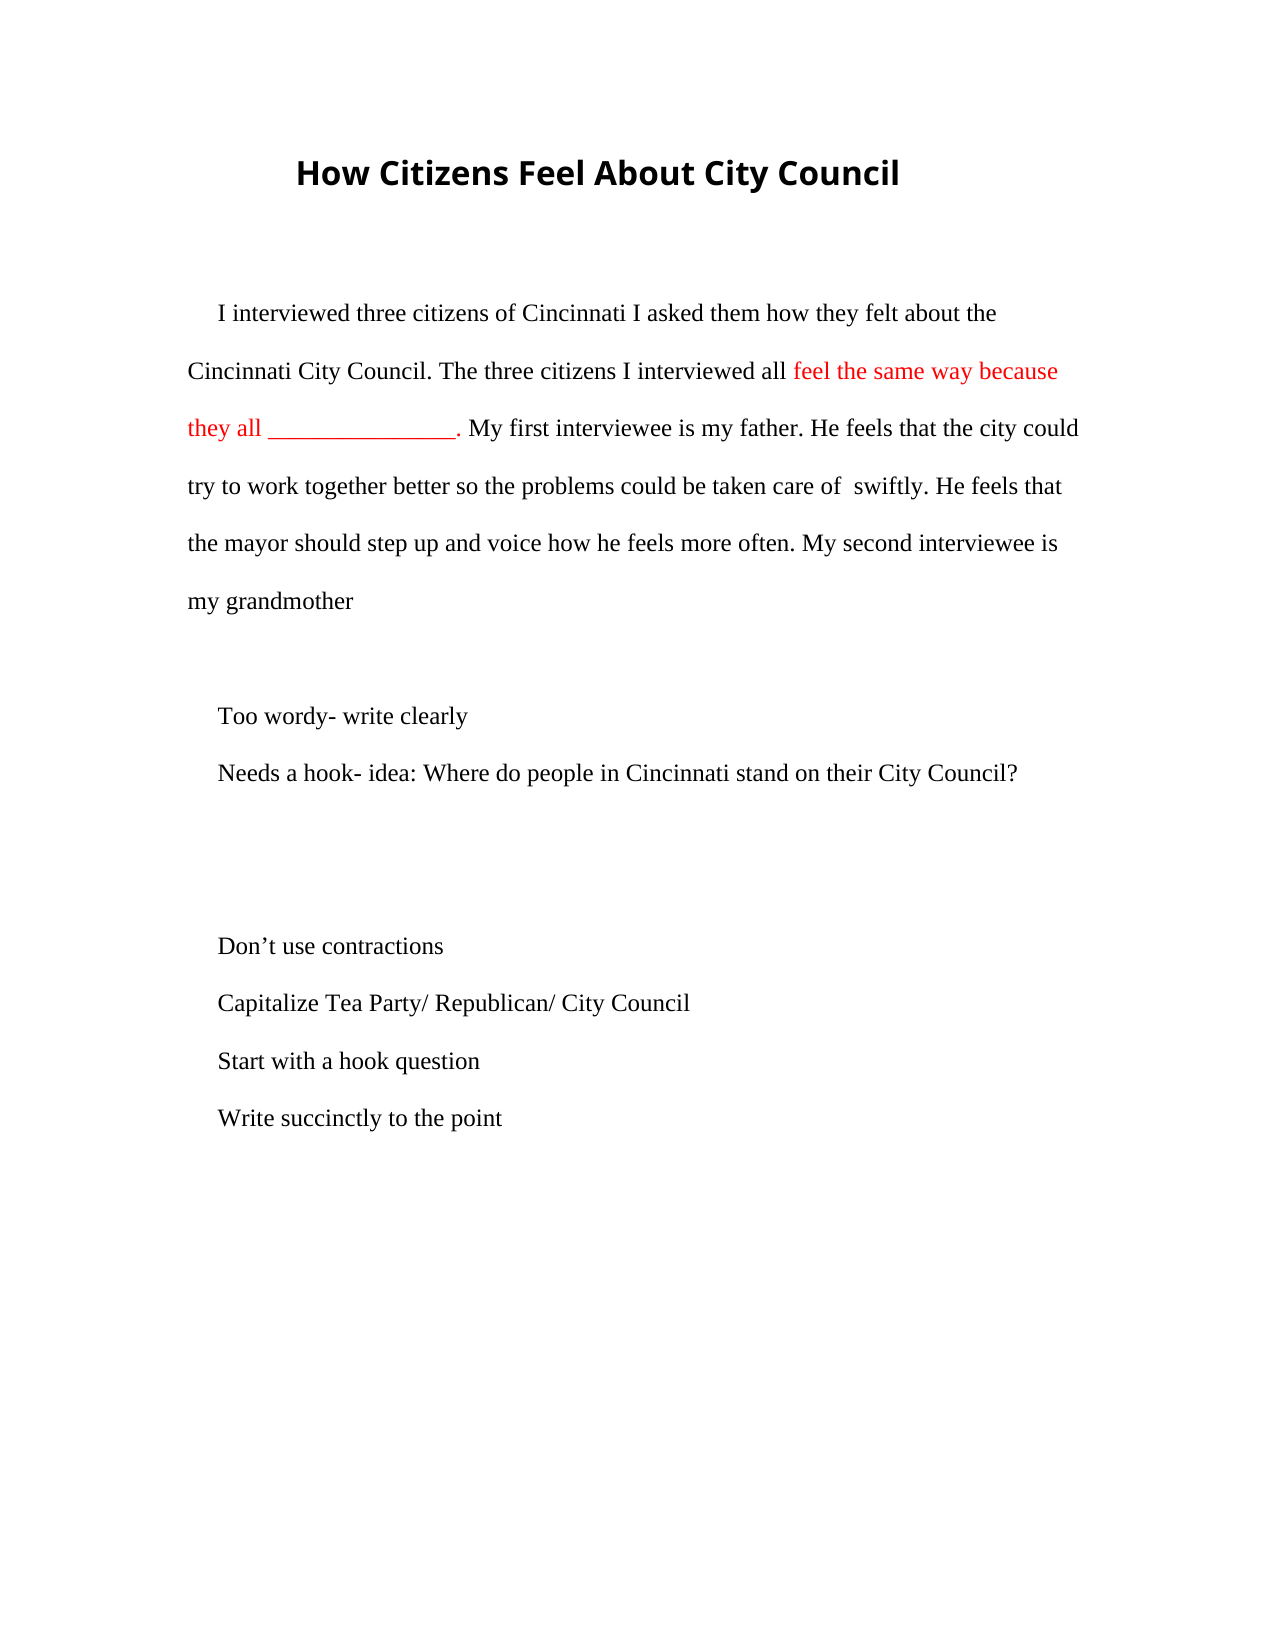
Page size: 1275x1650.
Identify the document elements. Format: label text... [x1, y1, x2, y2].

text I interviewed three citizens of Cincinnati I asked them how they felt about the Cincinnati City Council. The three citizens I interviewed all feel the same way because they all _______________. My first interviewee is my father. He feels that the city could try to work together better so the problems could be taken care of swiftly. He feels that the mayor should step up and voice how he feels more often. My second interviewee is my grandmother [187, 298, 1087, 614]
text Write succinctly to the point [187, 1103, 1087, 1132]
text Don’t use contractions [187, 931, 1087, 959]
text Too wordy- write clearly [187, 701, 1087, 729]
text How Citizens Feel About City Council [187, 150, 1087, 195]
text Start with a hook question [187, 1046, 1087, 1074]
text Capitalize Tea Party/ Republican/ City Council [187, 988, 1087, 1017]
text Needs a hook- idea: Where do people in Cincinnati stand on their City Council? [187, 758, 1087, 787]
